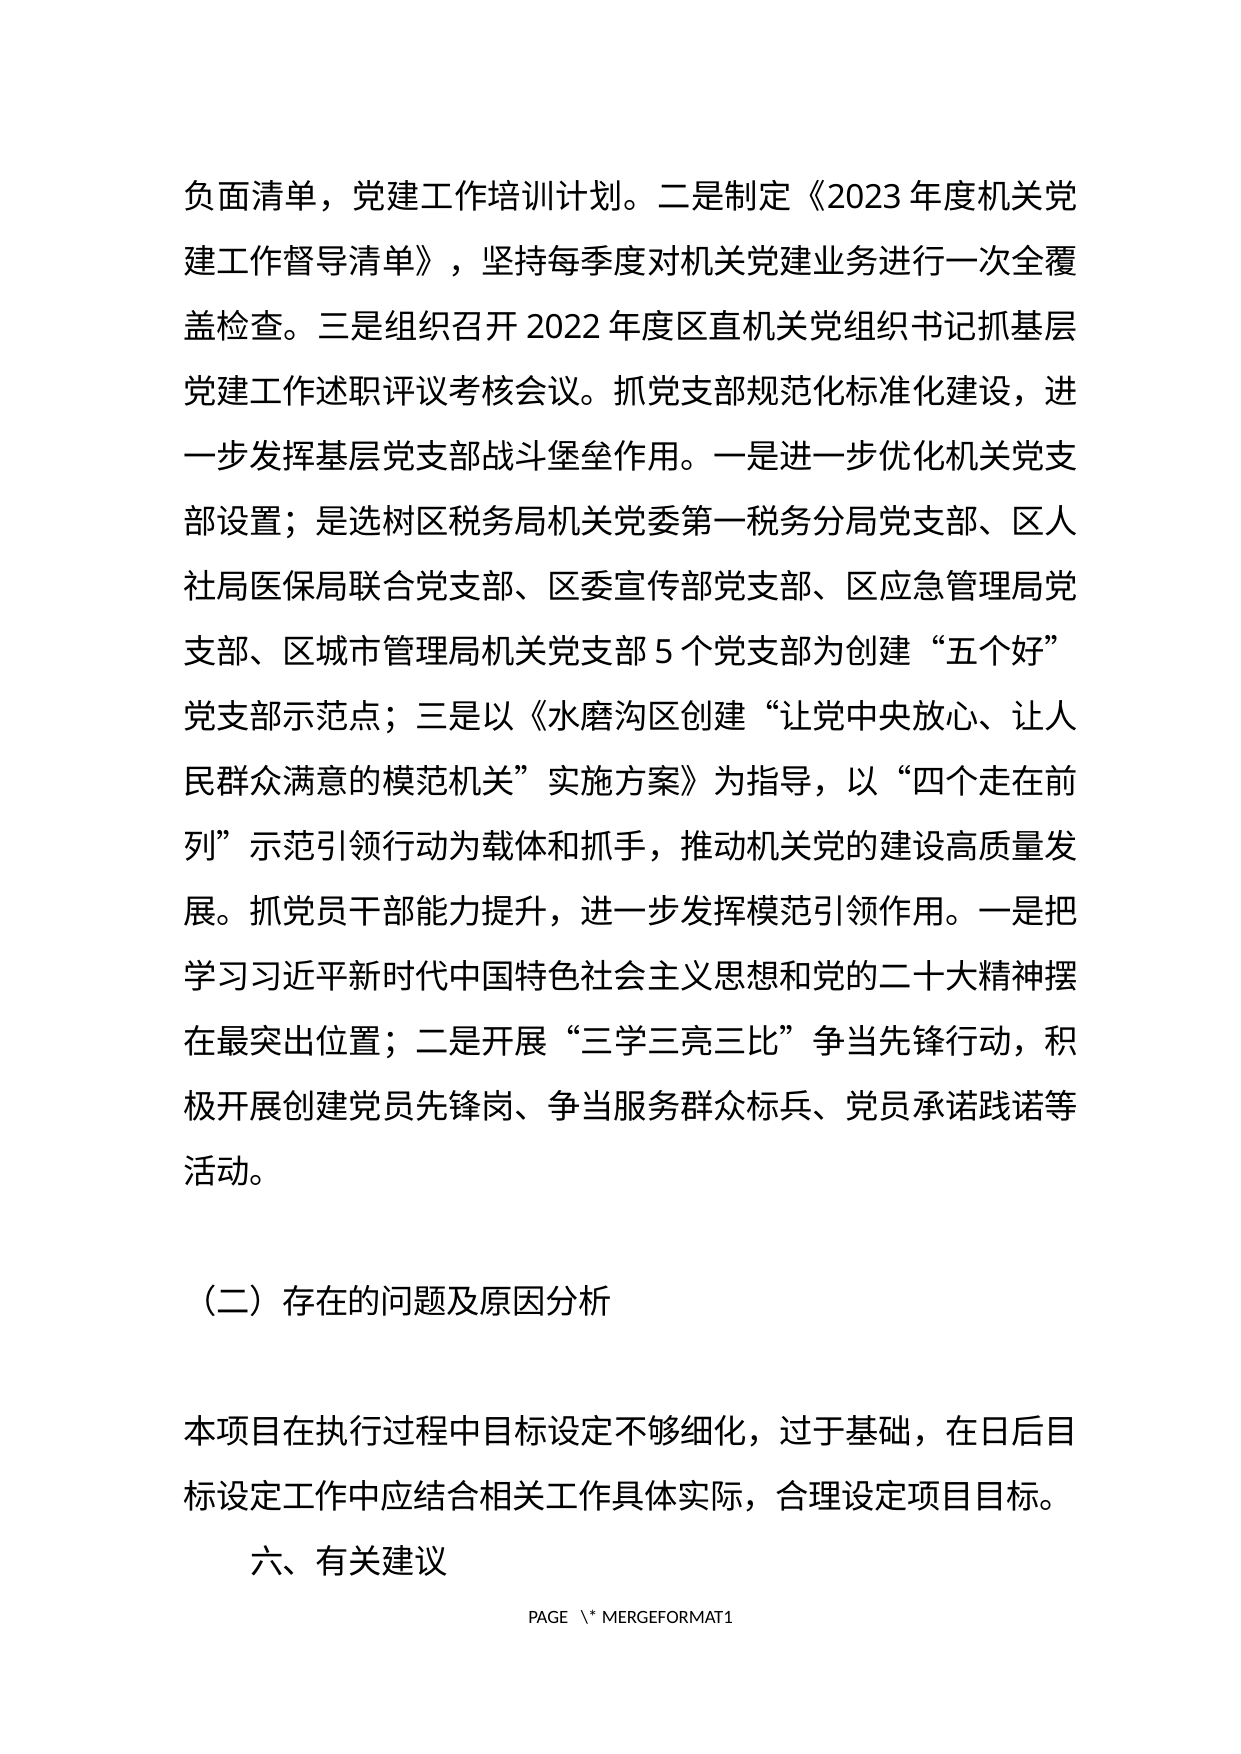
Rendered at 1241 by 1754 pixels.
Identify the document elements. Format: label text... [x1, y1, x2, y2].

text 六、有关建议 [183, 1527, 1078, 1592]
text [183, 162, 1078, 1527]
